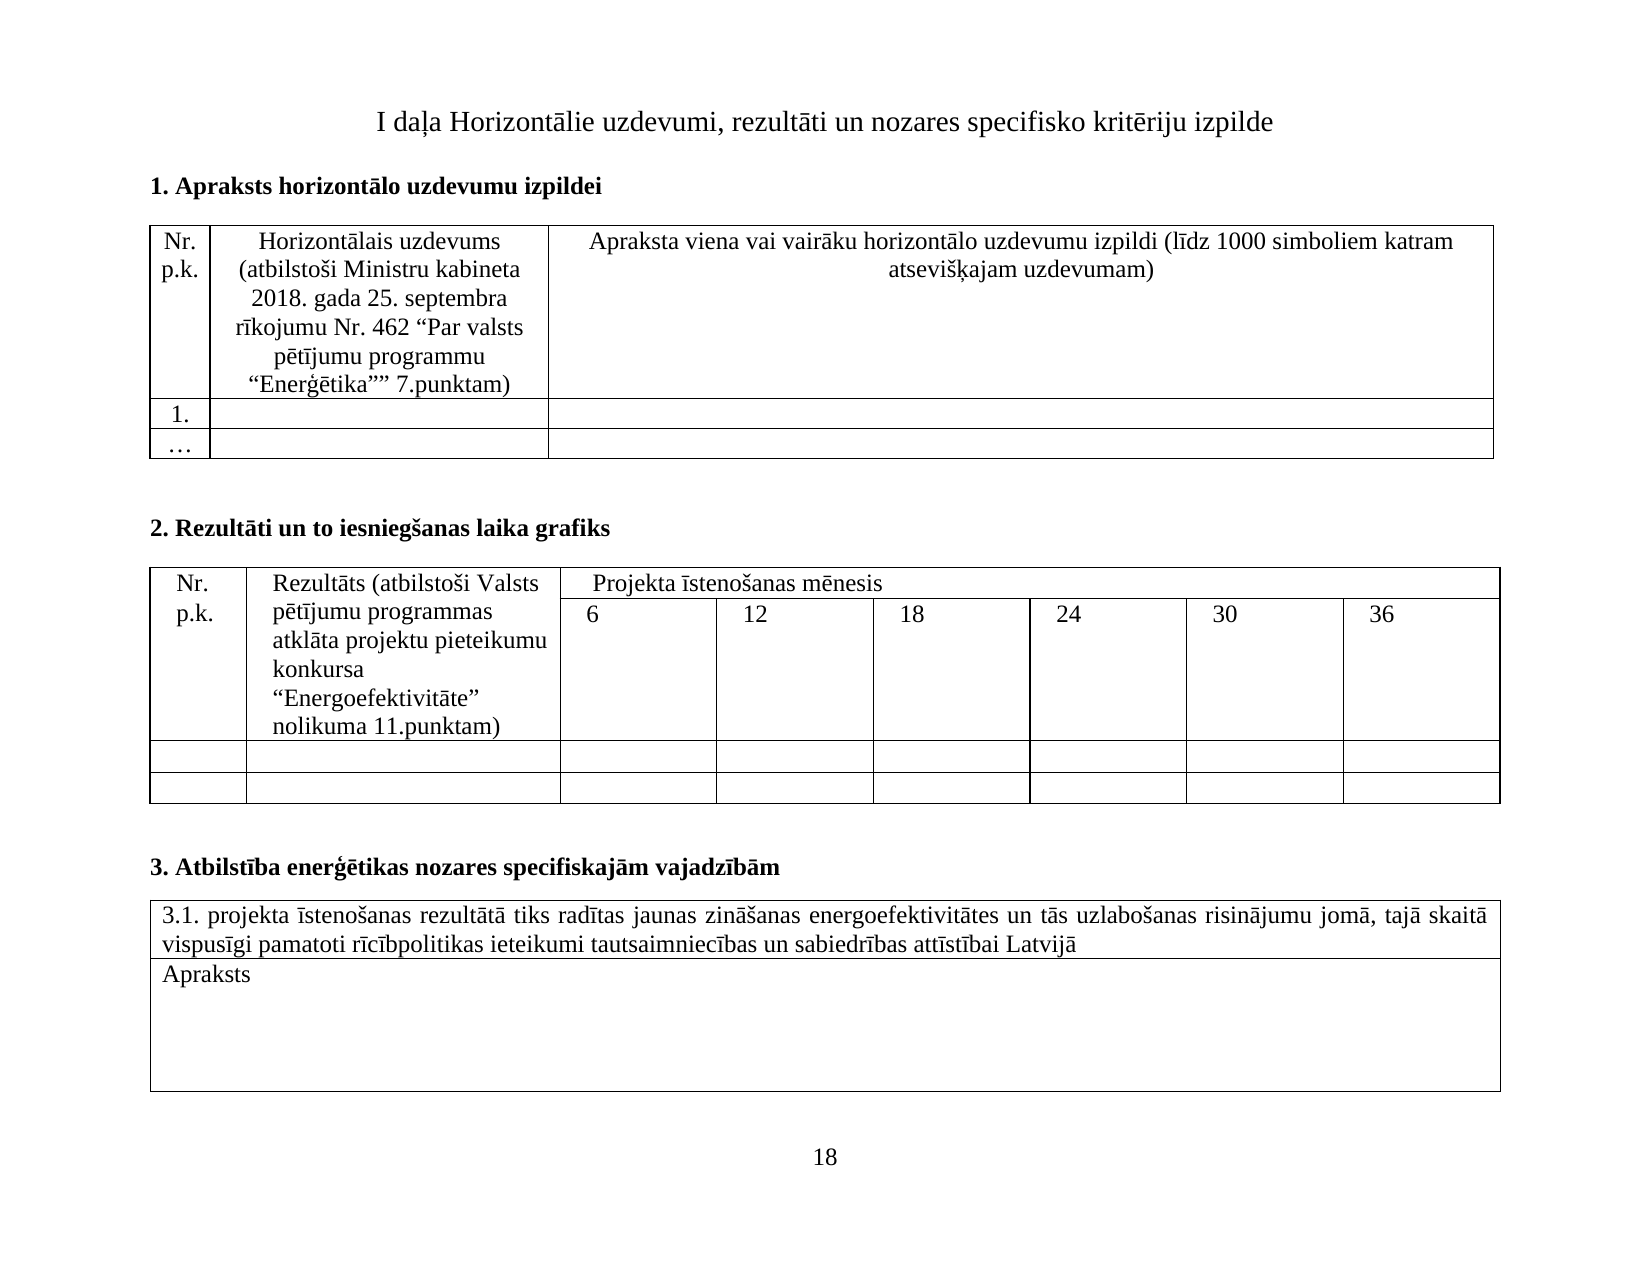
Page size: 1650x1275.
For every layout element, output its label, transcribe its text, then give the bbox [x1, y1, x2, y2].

table_cell … [151, 429, 209, 458]
table_cell 12 [717, 599, 873, 740]
table_cell [549, 429, 1493, 458]
table_cell [1031, 741, 1186, 772]
table_header Rezultāts (atbilstoši Valsts pētījumu programmas atklāta projektu pieteikumu konkursa “Energoefektivitāte” nolikuma 11.punktam) [247, 568, 560, 740]
table_header Nr. p.k. [151, 226, 209, 398]
text 3. Atbilstība enerģētikas nozares specifiskajām vajadzībām [150, 852, 1500, 881]
table_header Horizontālais uzdevums (atbilstoši Ministru kabineta 2018. gada 25. septembra rīkojumu Nr. 462 “Par valsts pētījumu programmu “Enerģētika”” 7.punktam) [211, 226, 548, 398]
table_header Apraksta viena vai vairāku horizontālo uzdevumu izpildi (līdz 1000 simboliem katram atsevišķajam uzdevumam) [549, 226, 1493, 398]
table_cell 36 [1344, 599, 1499, 740]
table_cell Apraksts [151, 959, 1500, 1091]
table_cell [874, 741, 1029, 772]
table_header 3.1. projekta īstenošanas rezultātā tiks radītas jaunas zināšanas energoefektivitātes un tās uzlabošanas risinājumu jomā, tajā skaitā vispusīgi pamatoti rīcībpolitikas ieteikumi tautsaimniecības un sabiedrības attīstībai Latvijā [151, 901, 1500, 958]
table_cell [247, 773, 560, 803]
table_cell [549, 399, 1493, 428]
table_header Nr. p.k. [151, 568, 246, 740]
table_cell 18 [874, 599, 1029, 740]
table_cell [717, 773, 873, 803]
table_header Projekta īstenošanas mēnesis [561, 568, 1499, 598]
table_cell [247, 741, 560, 772]
subtitle I daļa Horizontālie uzdevumi, rezultāti un nozares specifisko kritēriju izpilde [150, 104, 1500, 137]
table_cell [1344, 773, 1499, 803]
table_cell [717, 741, 873, 772]
table_cell [151, 773, 246, 803]
table_cell 1. [151, 399, 209, 428]
table_cell [874, 773, 1029, 803]
text 1. Apraksts horizontālo uzdevumu izpildei [150, 171, 1500, 199]
table_cell [211, 429, 548, 458]
table_cell 30 [1187, 599, 1343, 740]
table_cell [1344, 741, 1499, 772]
table_cell [1187, 741, 1343, 772]
table_cell [151, 741, 246, 772]
table_cell [1031, 773, 1186, 803]
table_cell [1187, 773, 1343, 803]
table_cell 6 [561, 599, 716, 740]
table_cell 24 [1031, 599, 1186, 740]
table_cell [561, 773, 716, 803]
table_cell [561, 741, 716, 772]
text 2. Rezultāti un to iesniegšanas laika grafiks [150, 513, 1500, 541]
table_cell [211, 399, 548, 428]
